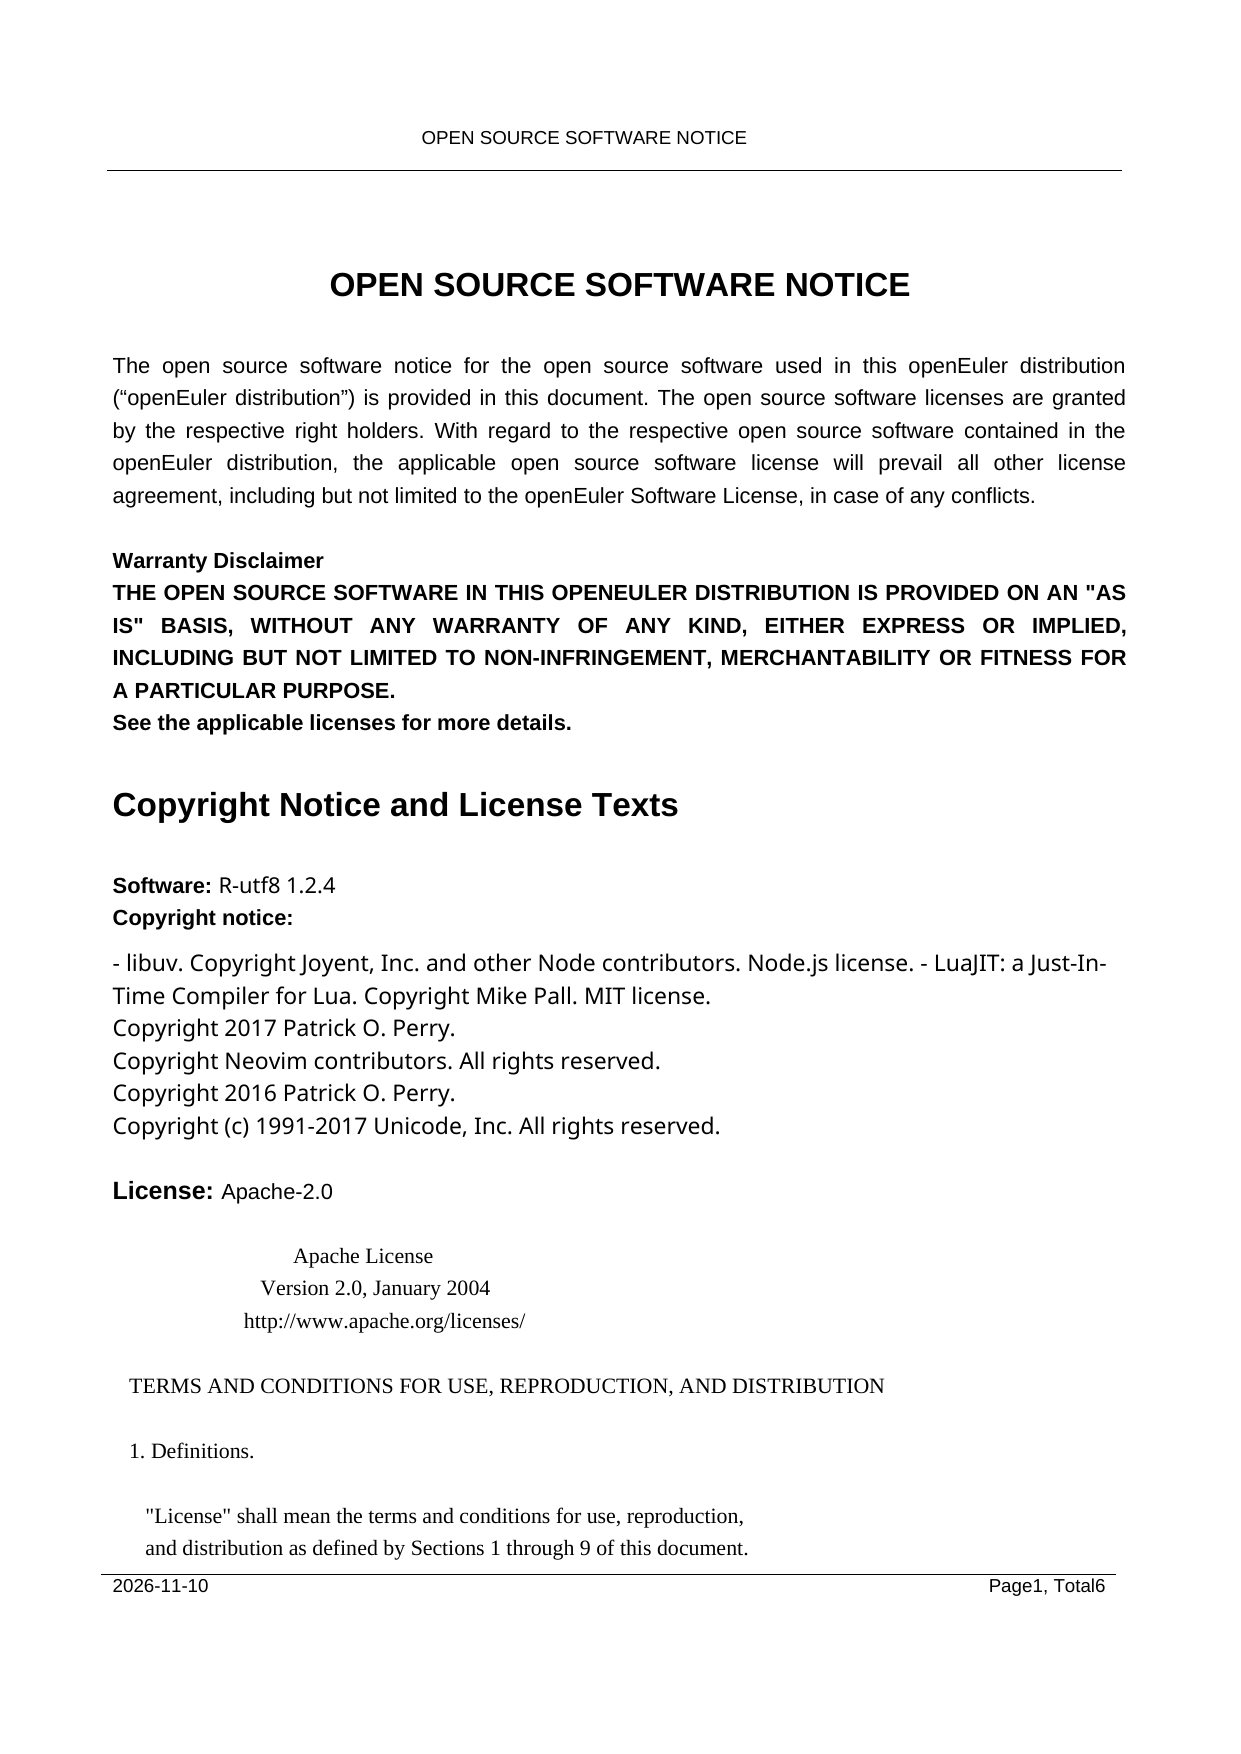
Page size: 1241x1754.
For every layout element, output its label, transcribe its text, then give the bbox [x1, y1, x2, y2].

title Software: R-utf8 1.2.4 [112, 869, 1128, 901]
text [112, 1207, 1128, 1564]
text THE OPEN SOURCE SOFTWARE IN THIS OPENEULER DISTRIBUTION IS PROVIDED ON AN "AS IS" BASIS, WITHOUT ANY WARRANTY OF ANY KIND, EITHER EXPRESS OR IMPLIED, INCLUDING BUT NOT LIMITED TO NON-INFRINGEMENT, MERCHANTABILITY OR FITNESS FOR A PARTICULAR PURPOSE. See the applicable licenses for more details. [112, 576, 1128, 739]
text The open source software notice for the open source software used in this openEuler distribution (“openEuler distribution”) is provided in this document. The open source software licenses are granted by the respective right holders. With regard to the respective open source software contained in the openEuler distribution, the applicable open source software license will prevail all other license agreement, including but not limited to the openEuler Software License, in case of any conflicts. [112, 349, 1128, 511]
text Copyright notice: [112, 901, 1128, 934]
text Warranty Disclaimer [112, 544, 1128, 576]
text Copyright Notice and License Texts [112, 771, 1128, 836]
text - libuv. Copyright Joyent, Inc. and other Node contributors. Node.js license. - LuaJIT: a Just-In-Time Compiler for Lua. Copyright Mike Pall. MIT license. Copyright 2017 Patrick O. Perry. Copyright Neovim contributors. All rights reserved. Copyright 2016 Patrick O. Perry. Copyright (c) 1991-2017 Unicode, Inc. All rights reserved. [112, 947, 1128, 1174]
text OPEN SOURCE SOFTWARE NOTICE [112, 251, 1128, 316]
text License: Apache-2.0 [112, 1174, 1128, 1207]
